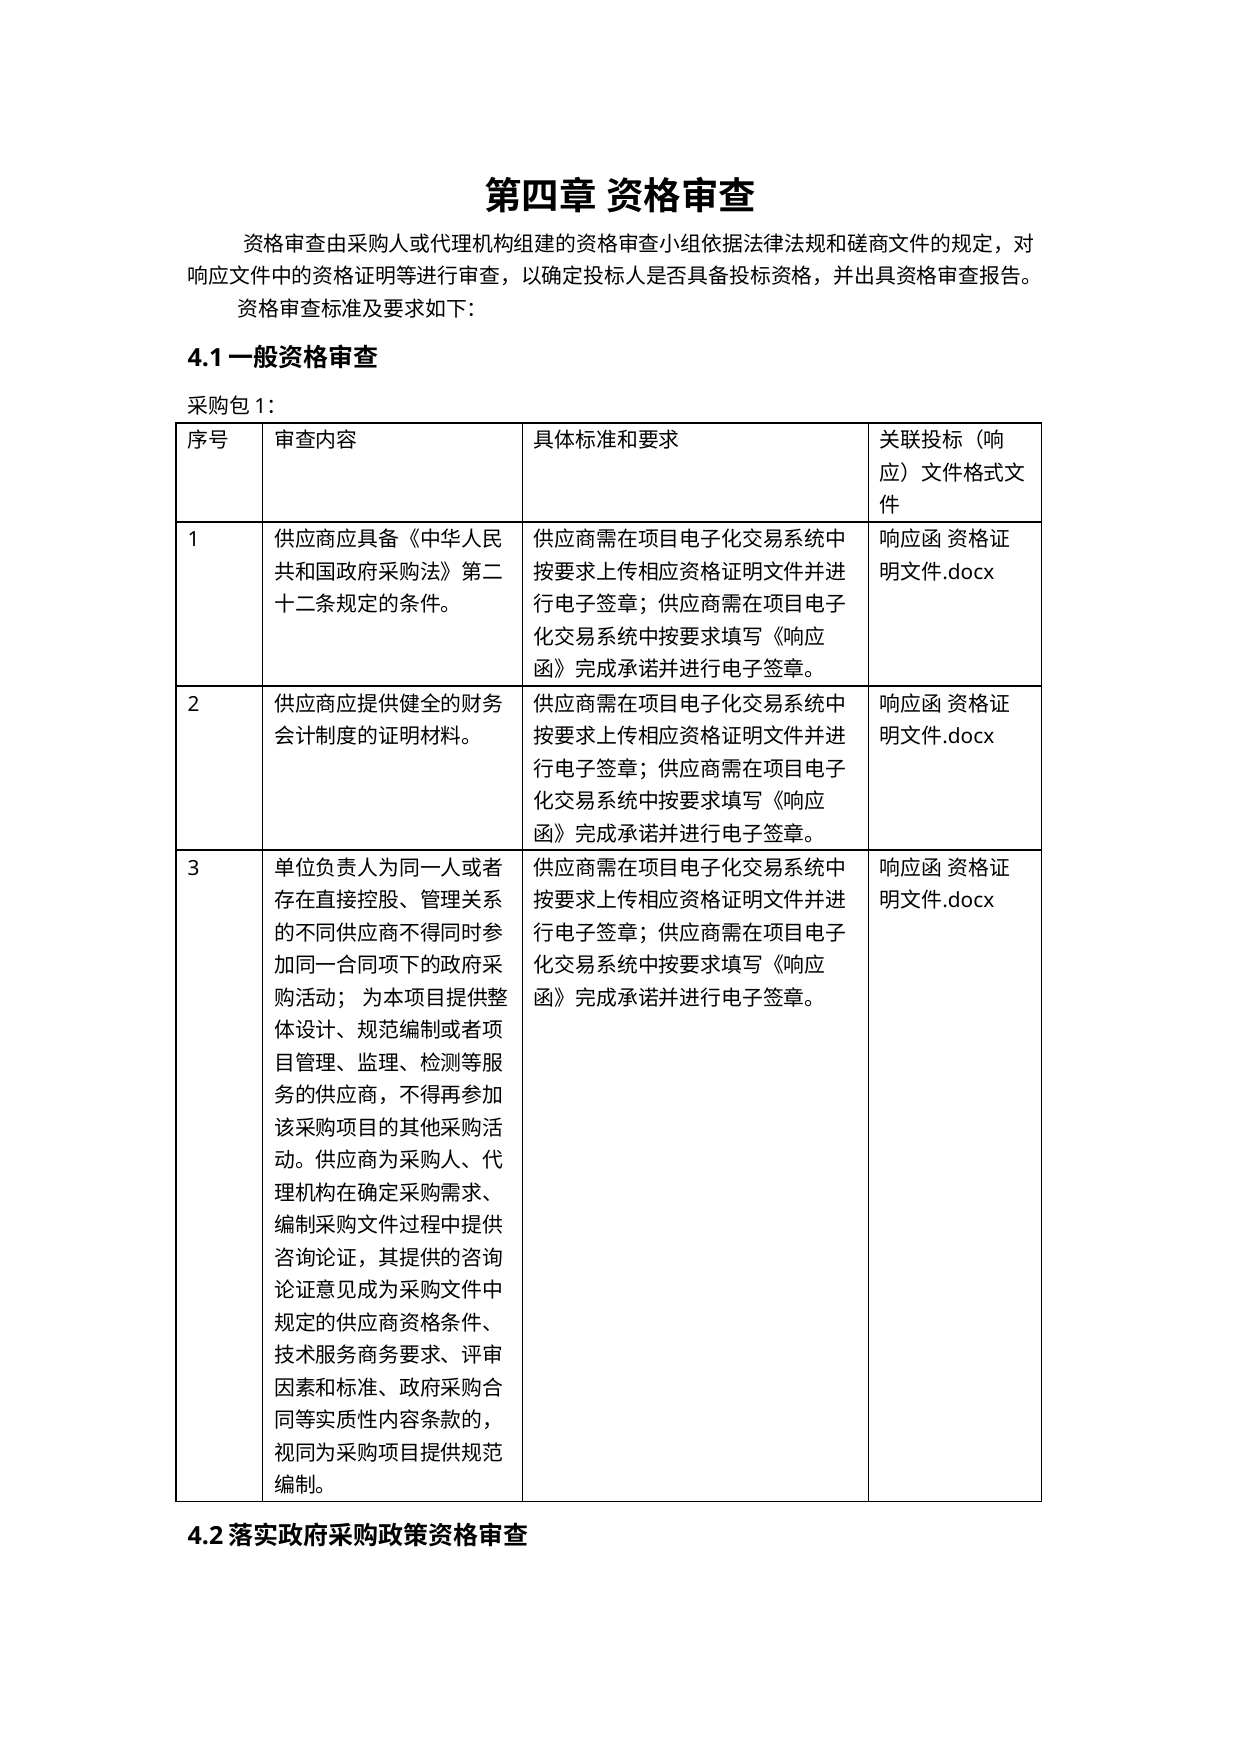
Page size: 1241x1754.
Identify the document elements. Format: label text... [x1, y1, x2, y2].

table_cell 响应函 资格证明文件.docx [869, 523, 1041, 685]
text 4.1一般资格审查 [187, 324, 1053, 389]
table_cell 2 [177, 687, 262, 849]
table_cell 1 [177, 523, 262, 685]
table_cell 响应函 资格证明文件.docx [869, 687, 1041, 849]
table_header 关联投标（响应）文件格式文件 [869, 424, 1041, 521]
table_cell 供应商需在项目电子化交易系统中按要求上传相应资格证明文件并进行电子签章；供应商需在项目电子化交易系统中按要求填写《响应函》完成承诺并进行电子签章。 [523, 851, 868, 1501]
text 4.2落实政府采购政策资格审查 [187, 1502, 1053, 1567]
text 第四章 资格审查 [187, 162, 1053, 227]
text 资格审查由采购人或代理机构组建的资格审查小组依据法律法规和磋商文件的规定，对响应文件中的资格证明等进行审查，以确定投标人是否具备投标资格，并出具资格审查报告。 [187, 227, 1053, 292]
table_header 具体标准和要求 [523, 424, 868, 521]
table_cell 单位负责人为同一人或者存在直接控股、管理关系的不同供应商不得同时参加同一合同项下的政府采购活动； 为本项目提供整体设计、规范编制或者项目管理、监理、检测等服务的供应商，不得再参加该采购项目的其他采购活动。供应商为采购人、代理机构在确定采购需求、编制采购文件过程中提供咨询论证，其提供的咨询论证意见成为采购文件中规定的供应商资格条件、技术服务商务要求、评审因素和标准、政府采购合同等实质性内容条款的，视同为采购项目提供规范编制。 [263, 851, 522, 1501]
table_cell 供应商需在项目电子化交易系统中按要求上传相应资格证明文件并进行电子签章；供应商需在项目电子化交易系统中按要求填写《响应函》完成承诺并进行电子签章。 [523, 523, 868, 685]
text 资格审查标准及要求如下： [187, 292, 1053, 324]
table_cell 3 [177, 851, 262, 1501]
table_cell 供应商应提供健全的财务会计制度的证明材料。 [263, 687, 522, 849]
text 采购包1： [187, 389, 1053, 422]
table_cell 供应商应具备《中华人民共和国政府采购法》第二十二条规定的条件。 [263, 523, 522, 685]
table_cell 响应函 资格证明文件.docx [869, 851, 1041, 1501]
table_header 序号 [177, 424, 262, 521]
table_cell 供应商需在项目电子化交易系统中按要求上传相应资格证明文件并进行电子签章；供应商需在项目电子化交易系统中按要求填写《响应函》完成承诺并进行电子签章。 [523, 687, 868, 849]
table_header 审查内容 [263, 424, 522, 521]
